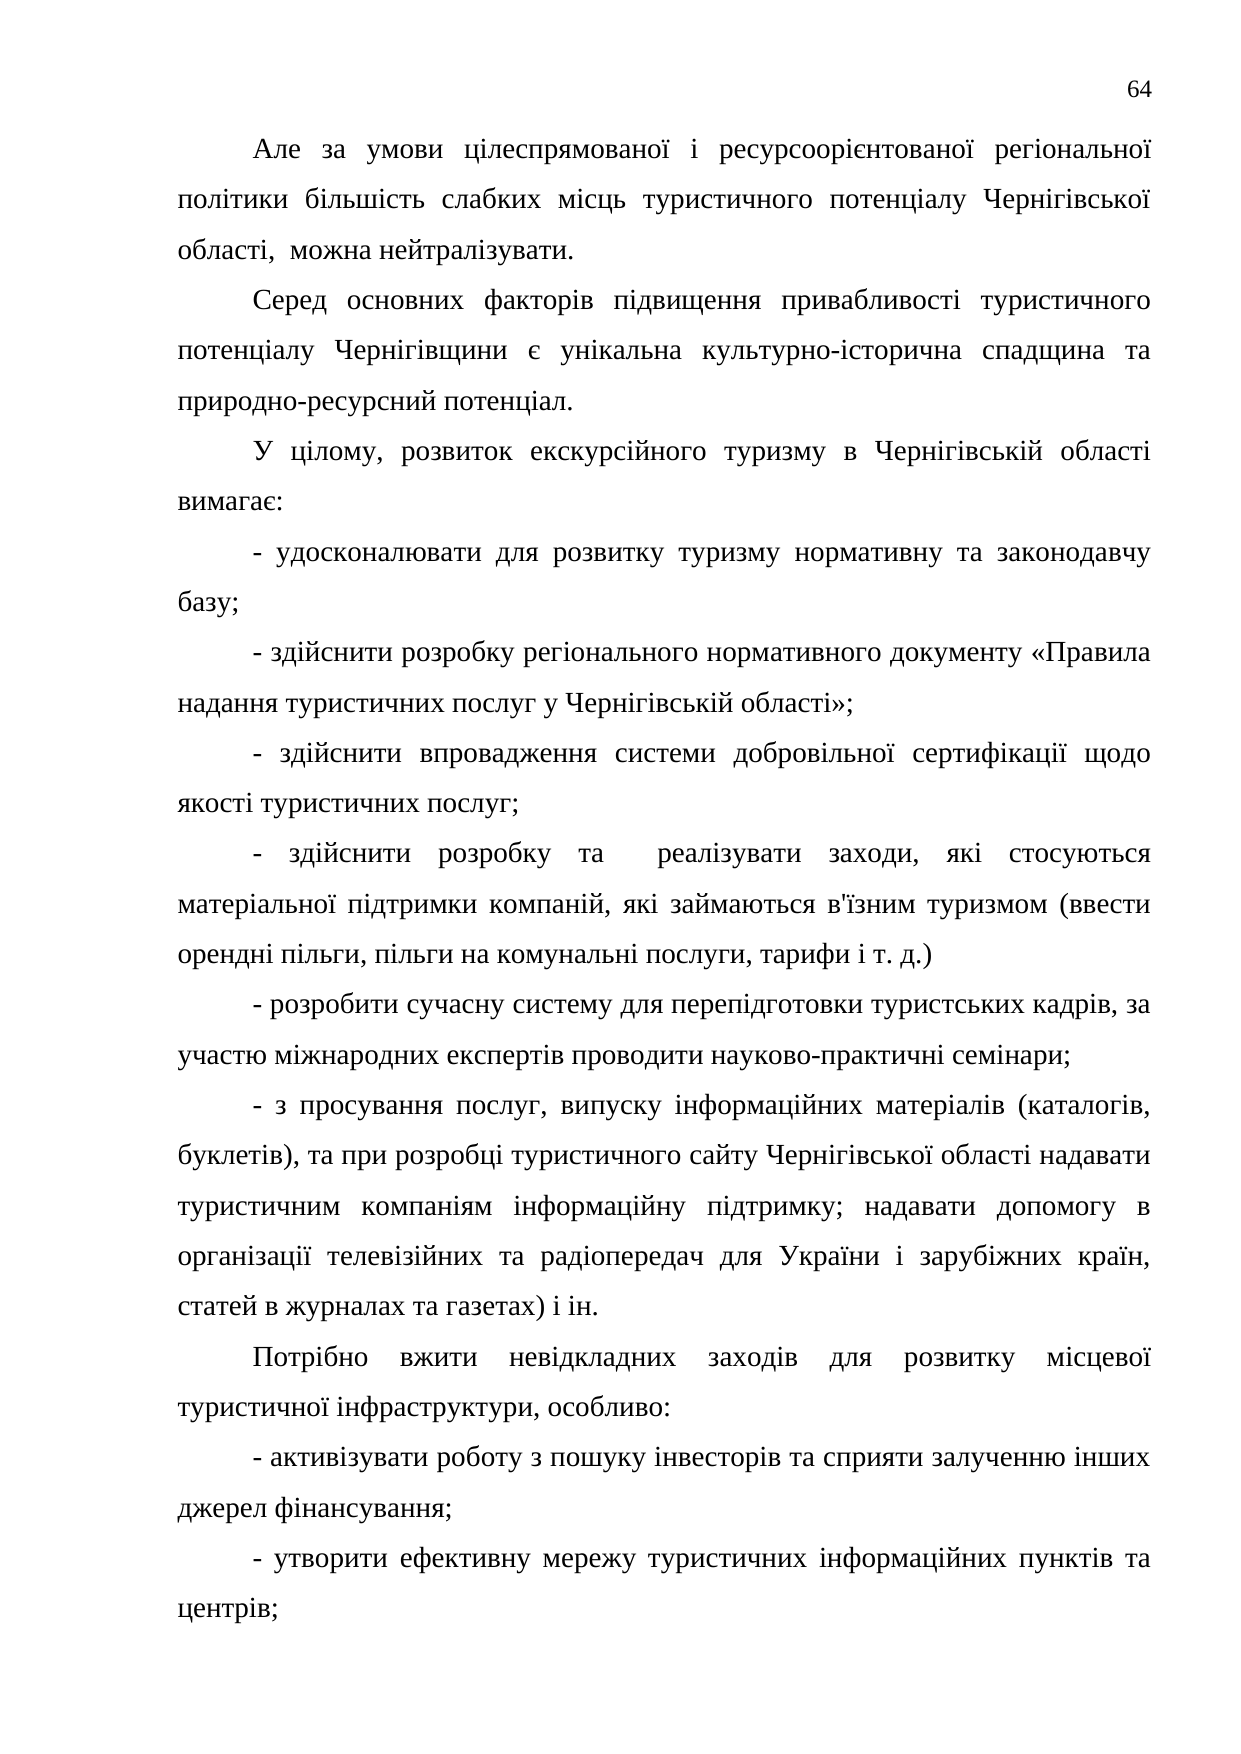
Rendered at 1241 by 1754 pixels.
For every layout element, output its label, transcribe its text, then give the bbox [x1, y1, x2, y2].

text - здійснити впровадження системи добровільної сертифікації щодо якості туристичних послуг; [177, 735, 1152, 819]
text Але за умови цілеспрямованої і ресурсоорієнтованої регіональної політики більшість слабких місць туристичного потенціалу Чернігівської області, можна нейтралізувати. [177, 131, 1152, 265]
text - удосконалювати для розвитку туризму нормативну та законодавчу базу; [177, 534, 1152, 618]
text - здійснити розробку регіонального нормативного документу «Правила надання туристичних послуг у Чернігівській області»; [177, 634, 1152, 718]
text - розробити сучасну систему для перепідготовки туристських кадрів, за участю міжнародних експертів проводити науково-практичні семінари; [177, 987, 1152, 1070]
text - активізувати роботу з пошуку інвесторів та сприяти залученню інших джерел фінансування; [177, 1439, 1152, 1523]
text - з просування послуг, випуску інформаційних матеріалів (каталогів, буклетів), та при розробці туристичного сайту Чернігівської області надавати туристичним компаніям інформаційну підтримку; надавати допомогу в організації телевізійних та радіопередач для України і зарубіжних країн, статей в журналах та газетах) і ін. [177, 1087, 1152, 1322]
text У цілому, розвиток екскурсійного туризму в Чернігівській області вимагає: [177, 433, 1152, 517]
text - утворити ефективну мережу туристичних інформаційних пунктів та центрів; [177, 1540, 1152, 1624]
text Потрібно вжити невідкладних заходів для розвитку місцевої туристичної інфраструктури, особливо: [177, 1339, 1152, 1423]
text Серед основних факторів підвищення привабливості туристичного потенціалу Чернігівщини є унікальна культурно-історична спадщина та природно-ресурсний потенціал. [177, 282, 1152, 416]
text - здійснити розробку та реалізувати заходи, які стосуються матеріальної підтримки компаній, які займаються в'їзним туризмом (ввести орендні пільги, пільги на комунальні послуги, тарифи і т. д.) [177, 836, 1152, 970]
